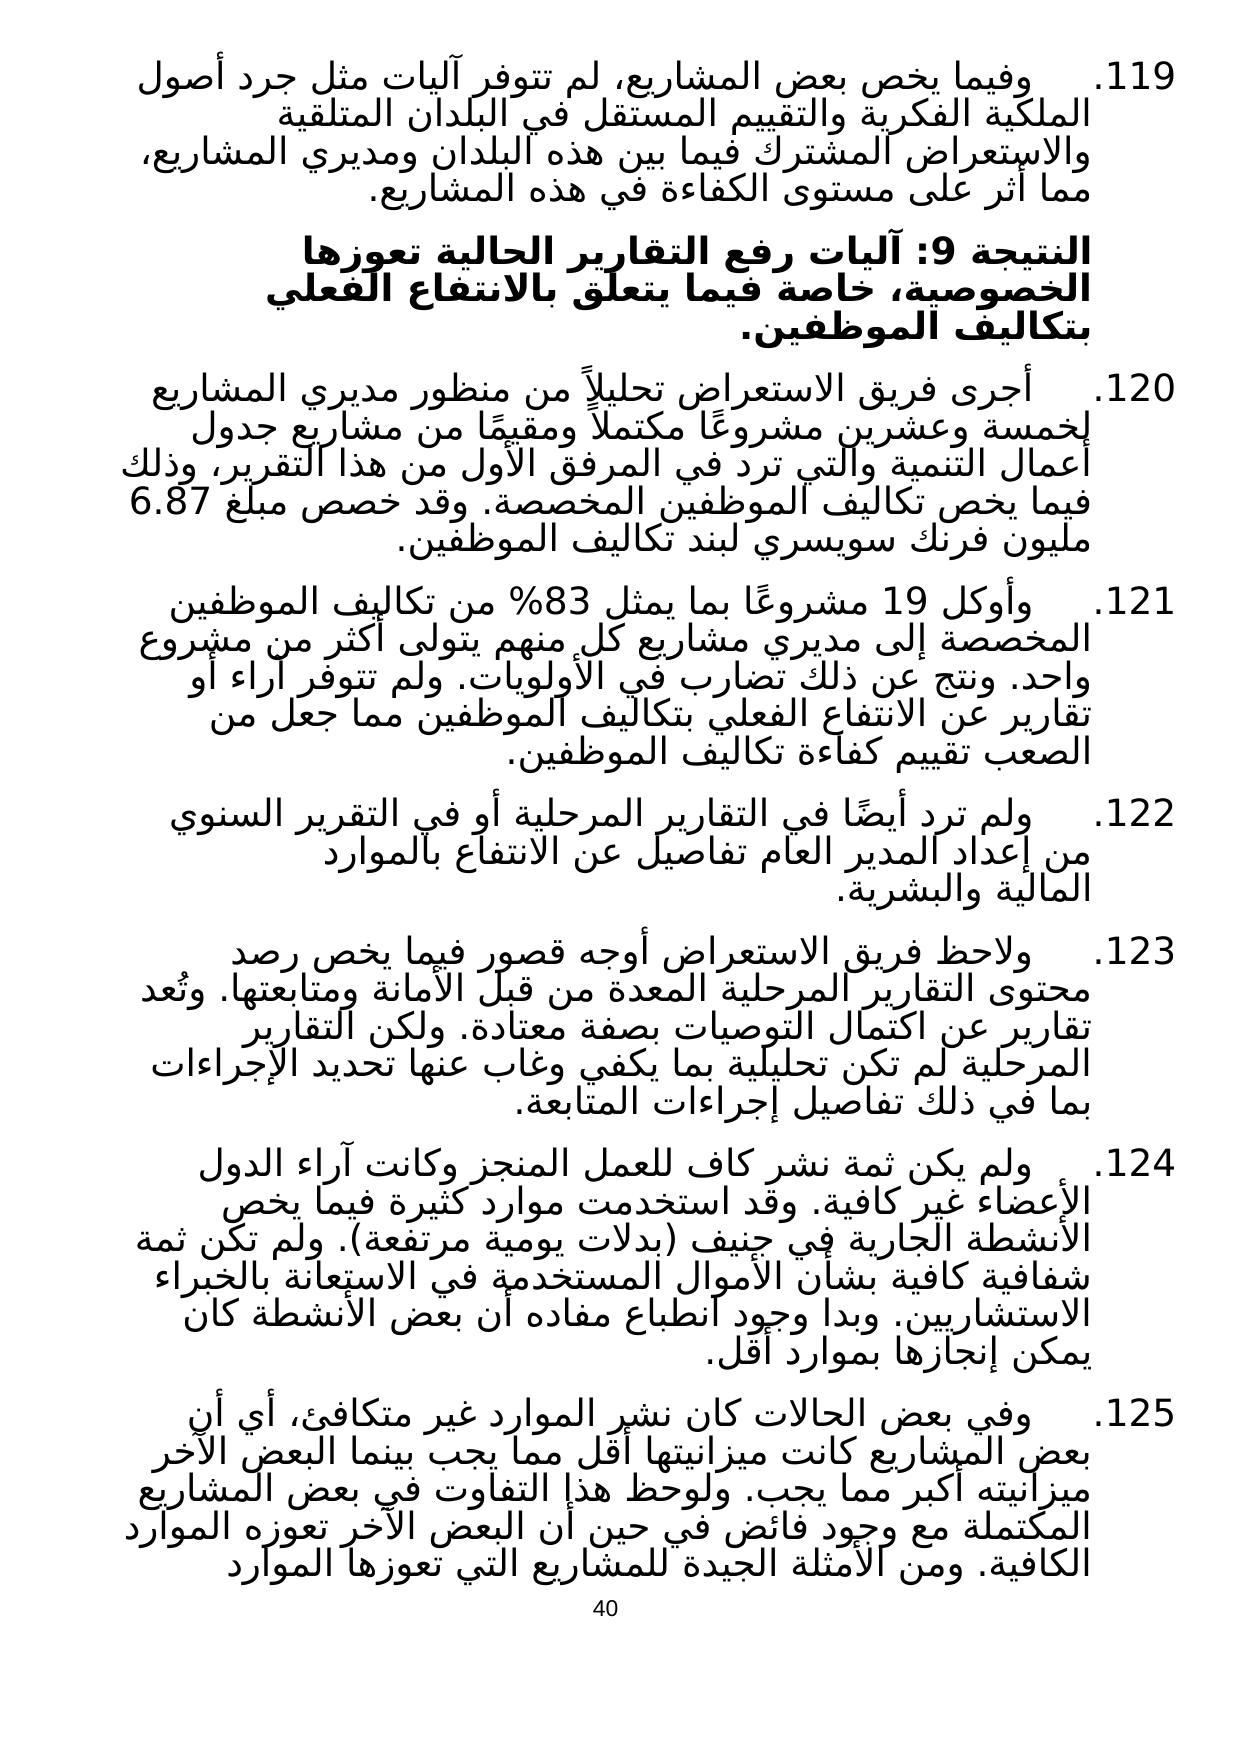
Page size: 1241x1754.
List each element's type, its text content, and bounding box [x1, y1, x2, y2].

text وفيما يخص بعض المشاريع، لم تتوفر آليات مثل جرد أصول الملكية الفكرية والتقييم المستقل في البلدان المتلقية والاستعراض المشترك فيما بين هذه البلدان ومديري المشاريع، مما أثر على مستوى الكفاءة في هذه المشاريع. [118, 59, 1092, 209]
text ولم ترد أيضًا في التقارير المرحلية أو في التقرير السنوي من إعداد المدير العام تفاصيل عن الانتفاع بالموارد المالية والبشرية. [118, 797, 1092, 909]
text أجرى فريق الاستعراض تحليلاً من منظور مديري المشاريع لخمسة وعشرين مشروعًا مكتملاً ومقيمًا من مشاريع جدول أعمال التنمية والتي ترد في المرفق الأول من هذا التقرير، وذلك فيما يخص تكاليف الموظفين المخصصة. وقد خصص مبلغ 6.87 مليون فرنك سويسري لبند تكاليف الموظفين. [118, 372, 1092, 559]
text ولم يكن ثمة نشر كاف للعمل المنجز وكانت آراء الدول الأعضاء غير كافية. وقد استخدمت موارد كثيرة فيما يخص الأنشطة الجارية في جنيف (بدلات يومية مرتفعة). ولم تكن ثمة شفافية كافية بشأن الأموال المستخدمة في الاستعانة بالخبراء الاستشاريين. وبدا وجود انطباع مفاده أن بعض الأنشطة كان يمكن إنجازها بموارد أقل. [118, 1147, 1092, 1372]
text النتيجة 9: آليات رفع التقارير الحالية تعوزها الخصوصية، خاصة فيما يتعلق بالانتفاع الفعلي بتكاليف الموظفين. [118, 234, 1092, 347]
text ولاحظ فريق الاستعراض أوجه قصور فيما يخص رصد محتوى التقارير المرحلية المعدة من قبل الأمانة ومتابعتها. وتُعد تقارير عن اكتمال التوصيات بصفة معتادة. ولكن التقارير المرحلية لم تكن تحليلية بما يكفي وغاب عنها تحديد الإجراءات بما في ذلك تفاصيل إجراءات المتابعة. [118, 934, 1092, 1122]
text وأوكل 19 مشروعًا بما يمثل 83% من تكاليف الموظفين المخصصة إلى مديري مشاريع كل منهم يتولى أكثر من مشروع واحد. ونتج عن ذلك تضارب في الأولويات. ولم تتوفر آراء أو تقارير عن الانتفاع الفعلي بتكاليف الموظفين مما جعل من الصعب تقييم كفاءة تكاليف الموظفين. [118, 584, 1092, 772]
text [118, 1397, 1092, 1584]
